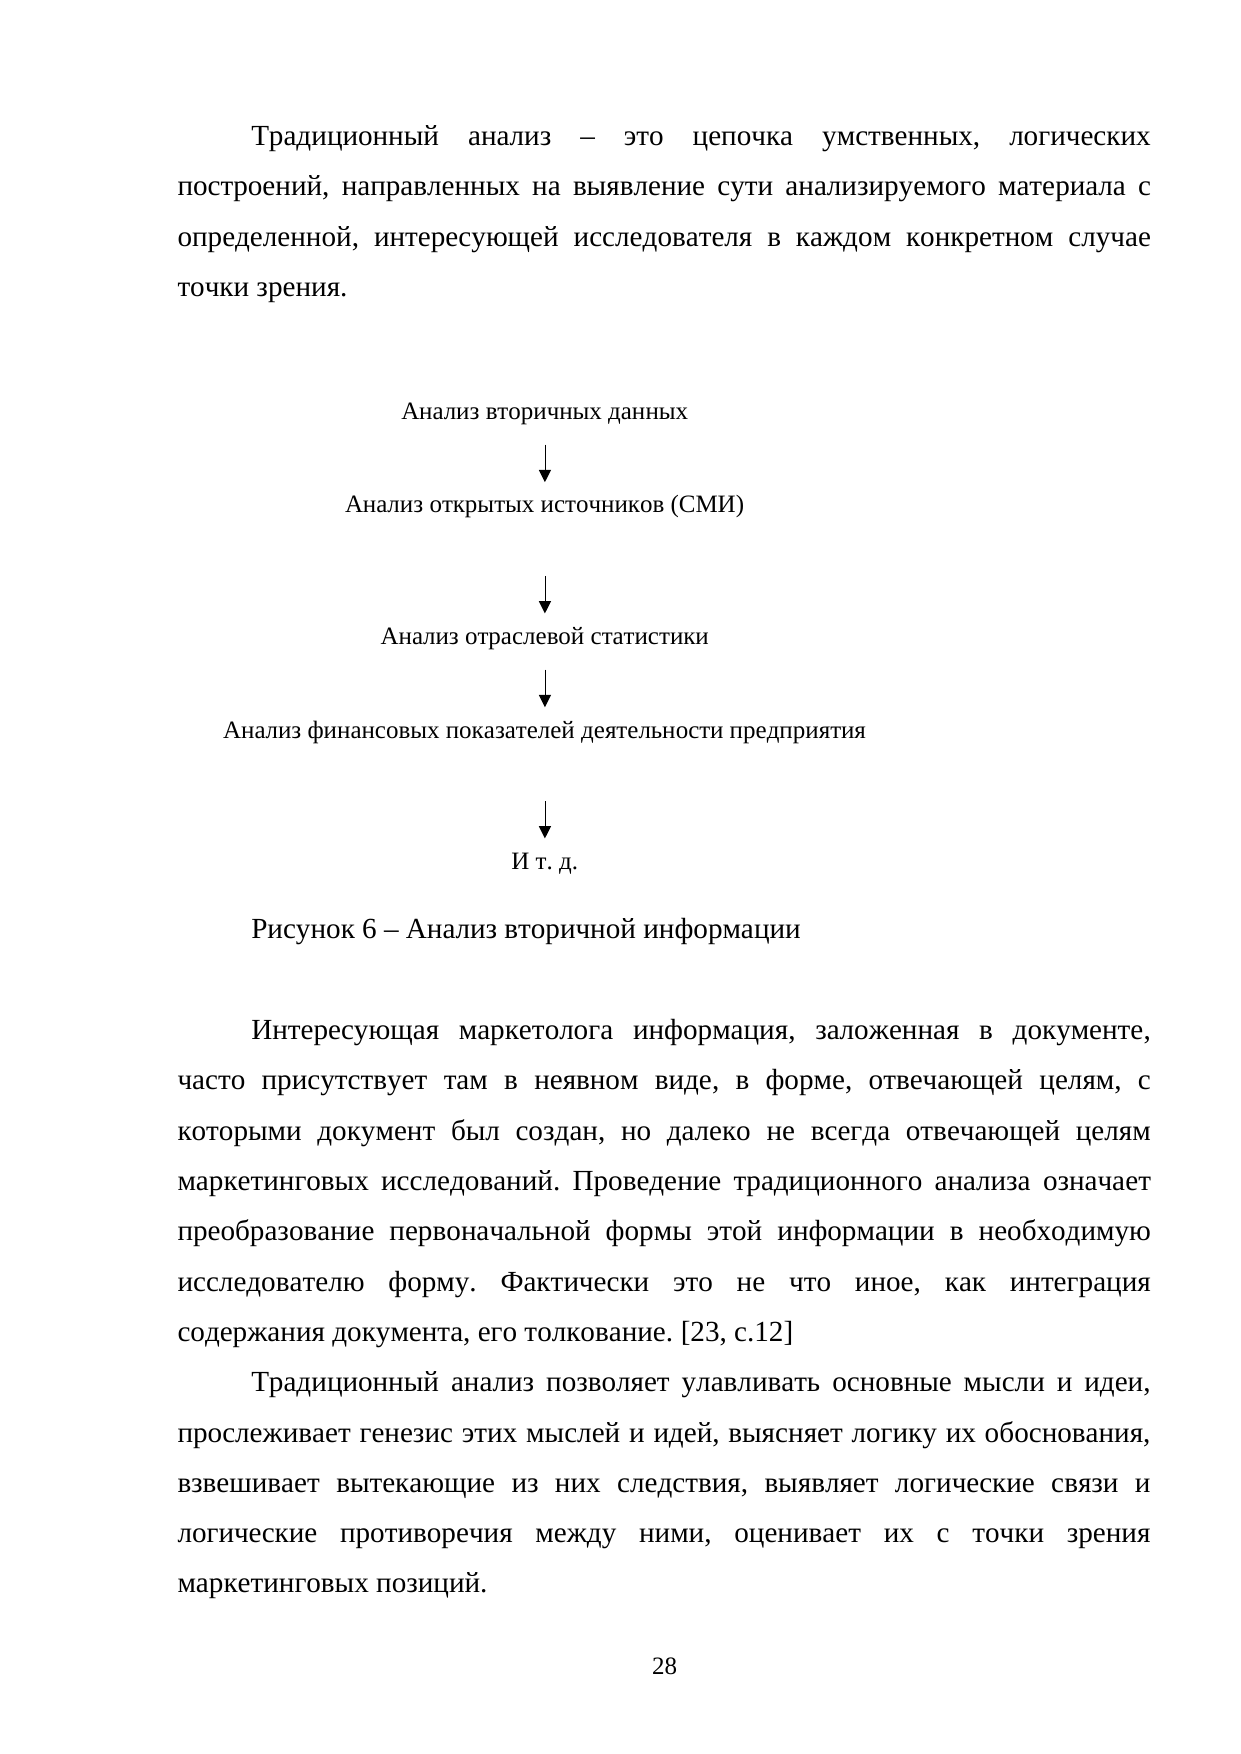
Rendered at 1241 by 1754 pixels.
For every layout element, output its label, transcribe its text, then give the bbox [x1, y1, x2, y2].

text Традиционный анализ позволяет улавливать основные мысли и идеи, прослеживает генезис этих мыслей и идей, выясняет логику их обоснования, взвешивает вытекающие из них следствия, выявляет логические связи и логические противоречия между ними, оценивает их с точки зрения маркетинговых позиций. [177, 1364, 1152, 1599]
text Рисунок 6 – Анализ вторичной информации [177, 912, 1152, 945]
text Традиционный анализ – это цепочка умственных, логических построений, направленных на выявление сути анализируемого материала с определенной, интересующей исследователя в каждом конкретном случае точки зрения. [177, 118, 1152, 303]
text Интересующая маркетолога информация, заложенная в документе, часто присутствует там в неявном виде, в форме, отвечающей целям, с которыми документ был создан, но далеко не всегда отвечающей целям маркетинговых исследований. Проведение традиционного анализа означает преобразование первоначальной формы этой информации в необходимую исследователю форму. Фактически это не что иное, как интеграция содержания документа, его толкование. [23, с.12] [177, 1012, 1152, 1348]
